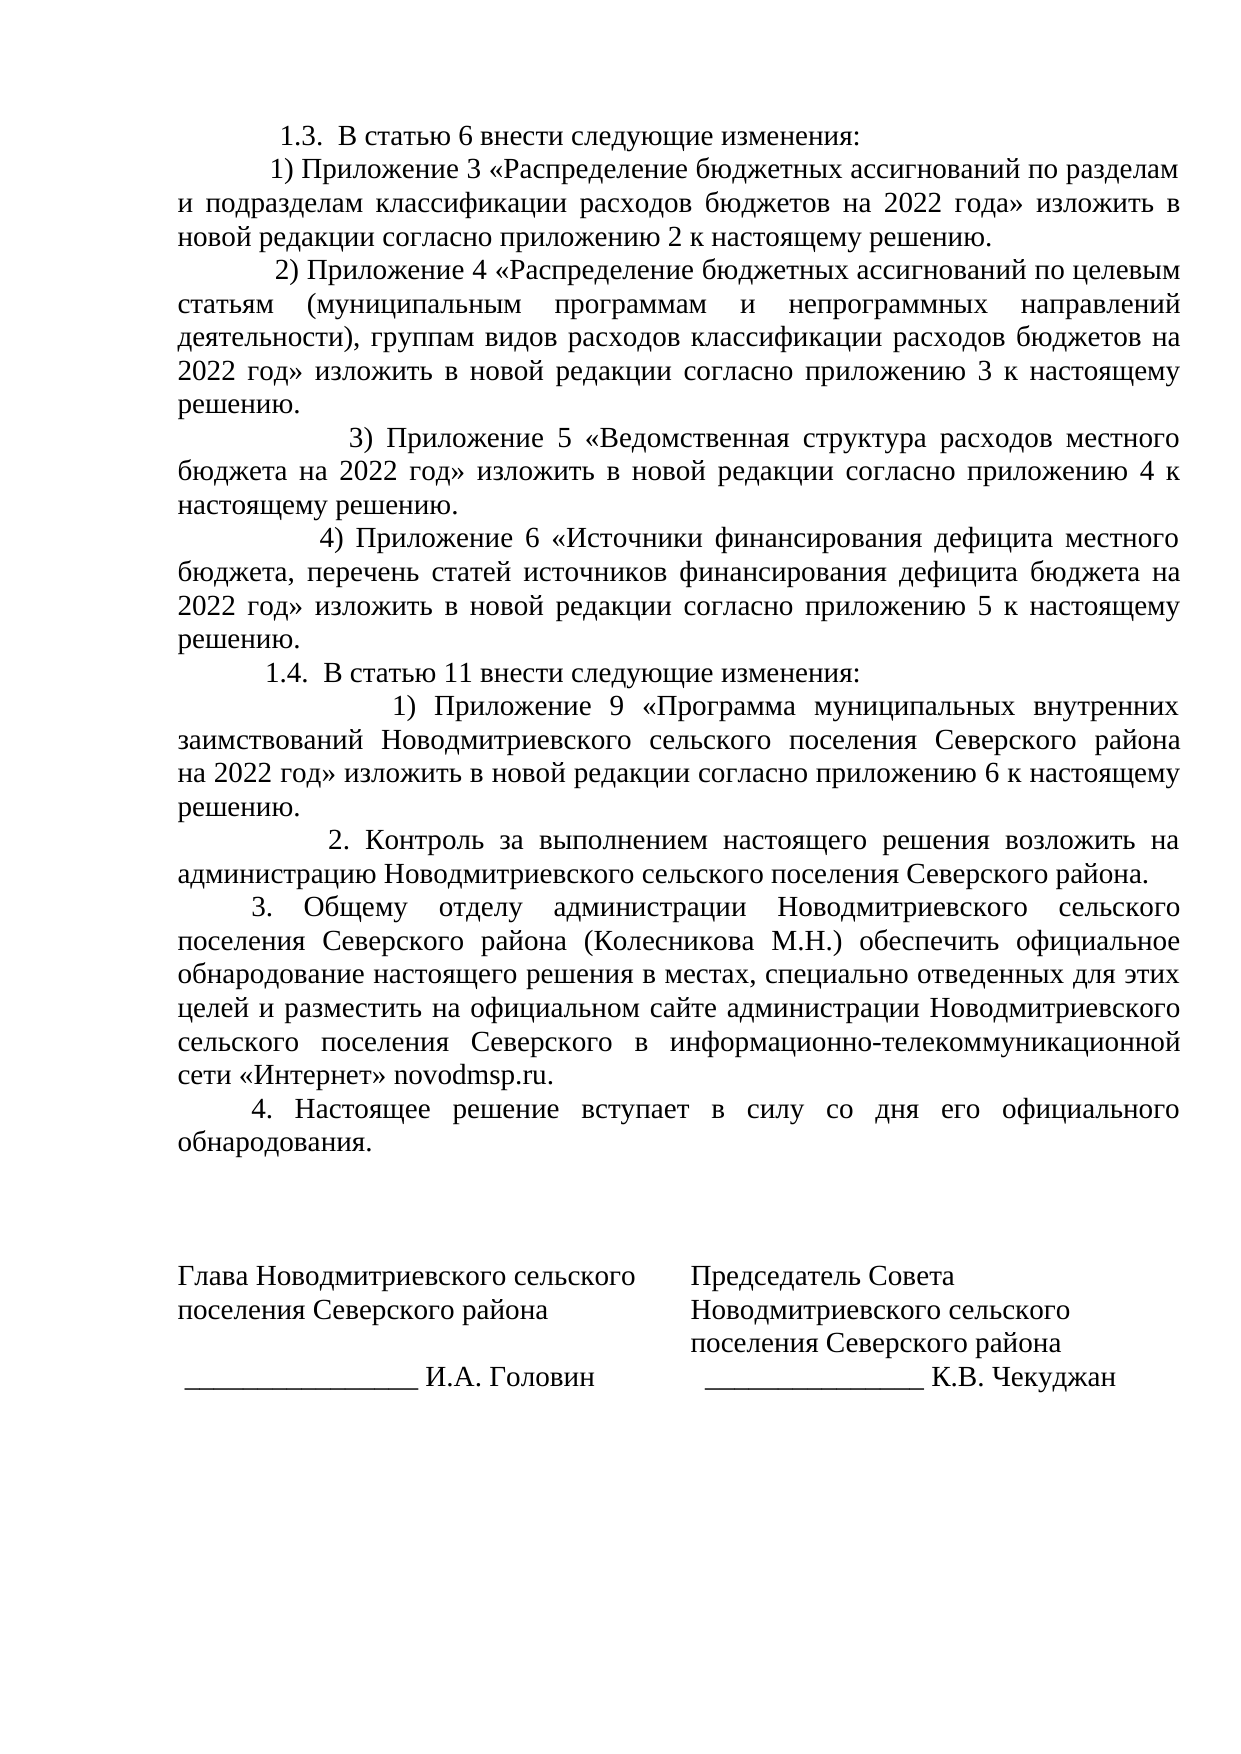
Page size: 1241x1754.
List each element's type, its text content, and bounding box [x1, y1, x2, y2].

text 1) Приложение 9 «Программа муниципальных внутренних заимствований Новодмитриевского сельского поселения Северского района на 2022 год» изложить в новой редакции согласно приложению 6 к настоящему решению. [177, 688, 1181, 822]
text 3) Приложение 5 «Ведомственная структура расходов местного бюджета на 2022 год» изложить в новой редакции согласно приложению 4 к настоящему решению. [177, 420, 1181, 521]
table_cell _______________ К.В. Чекуджан [679, 1359, 1181, 1393]
text 4) Приложение 6 «Источники финансирования дефицита местного бюджета, перечень статей источников финансирования дефицита бюджета на 2022 год» изложить в новой редакции согласно приложению 5 к настоящему решению. [177, 521, 1181, 655]
text 1) Приложение 3 «Распределение бюджетных ассигнований по разделам и подразделам классификации расходов бюджетов на 2022 года» изложить в новой редакции согласно приложению 2 к настоящему решению. [177, 152, 1181, 252]
text 1.4. В статью 11 внести следующие изменения: [177, 655, 1181, 688]
text 4. Настоящее решение вступает в силу со дня его официального обнародования. [177, 1091, 1181, 1158]
table_header Глава Новодмитриевского сельского поселения Северского района [166, 1259, 679, 1359]
text 2) Приложение 4 «Распределение бюджетных ассигнований по целевым статьям (муниципальным программам и непрограммных направлений деятельности), группам видов расходов классификации расходов бюджетов на 2022 год» изложить в новой редакции согласно приложению 3 к настоящему решению. [177, 252, 1181, 420]
text 2. Контроль за выполнением настоящего решения возложить на администрацию Новодмитриевского сельского поселения Северского района. [177, 822, 1181, 889]
text 3. Общему отделу администрации Новодмитриевского сельского поселения Северского района (Колесникова М.Н.) обеспечить официальное обнародование настоящего решения в местах, специально отведенных для этих целей и разместить на официальном сайте администрации Новодмитриевского сельского поселения Северского в информационно-телекоммуникационной сети «Интернет» novodmsp.ru. [177, 889, 1181, 1091]
text 1.3. В статью 6 внести следующие изменения: [177, 118, 1181, 152]
table_header Председатель Совета Новодмитриевского сельского поселения Северского района [679, 1259, 1181, 1359]
table_cell ________________ И.А. Головин [166, 1359, 679, 1393]
